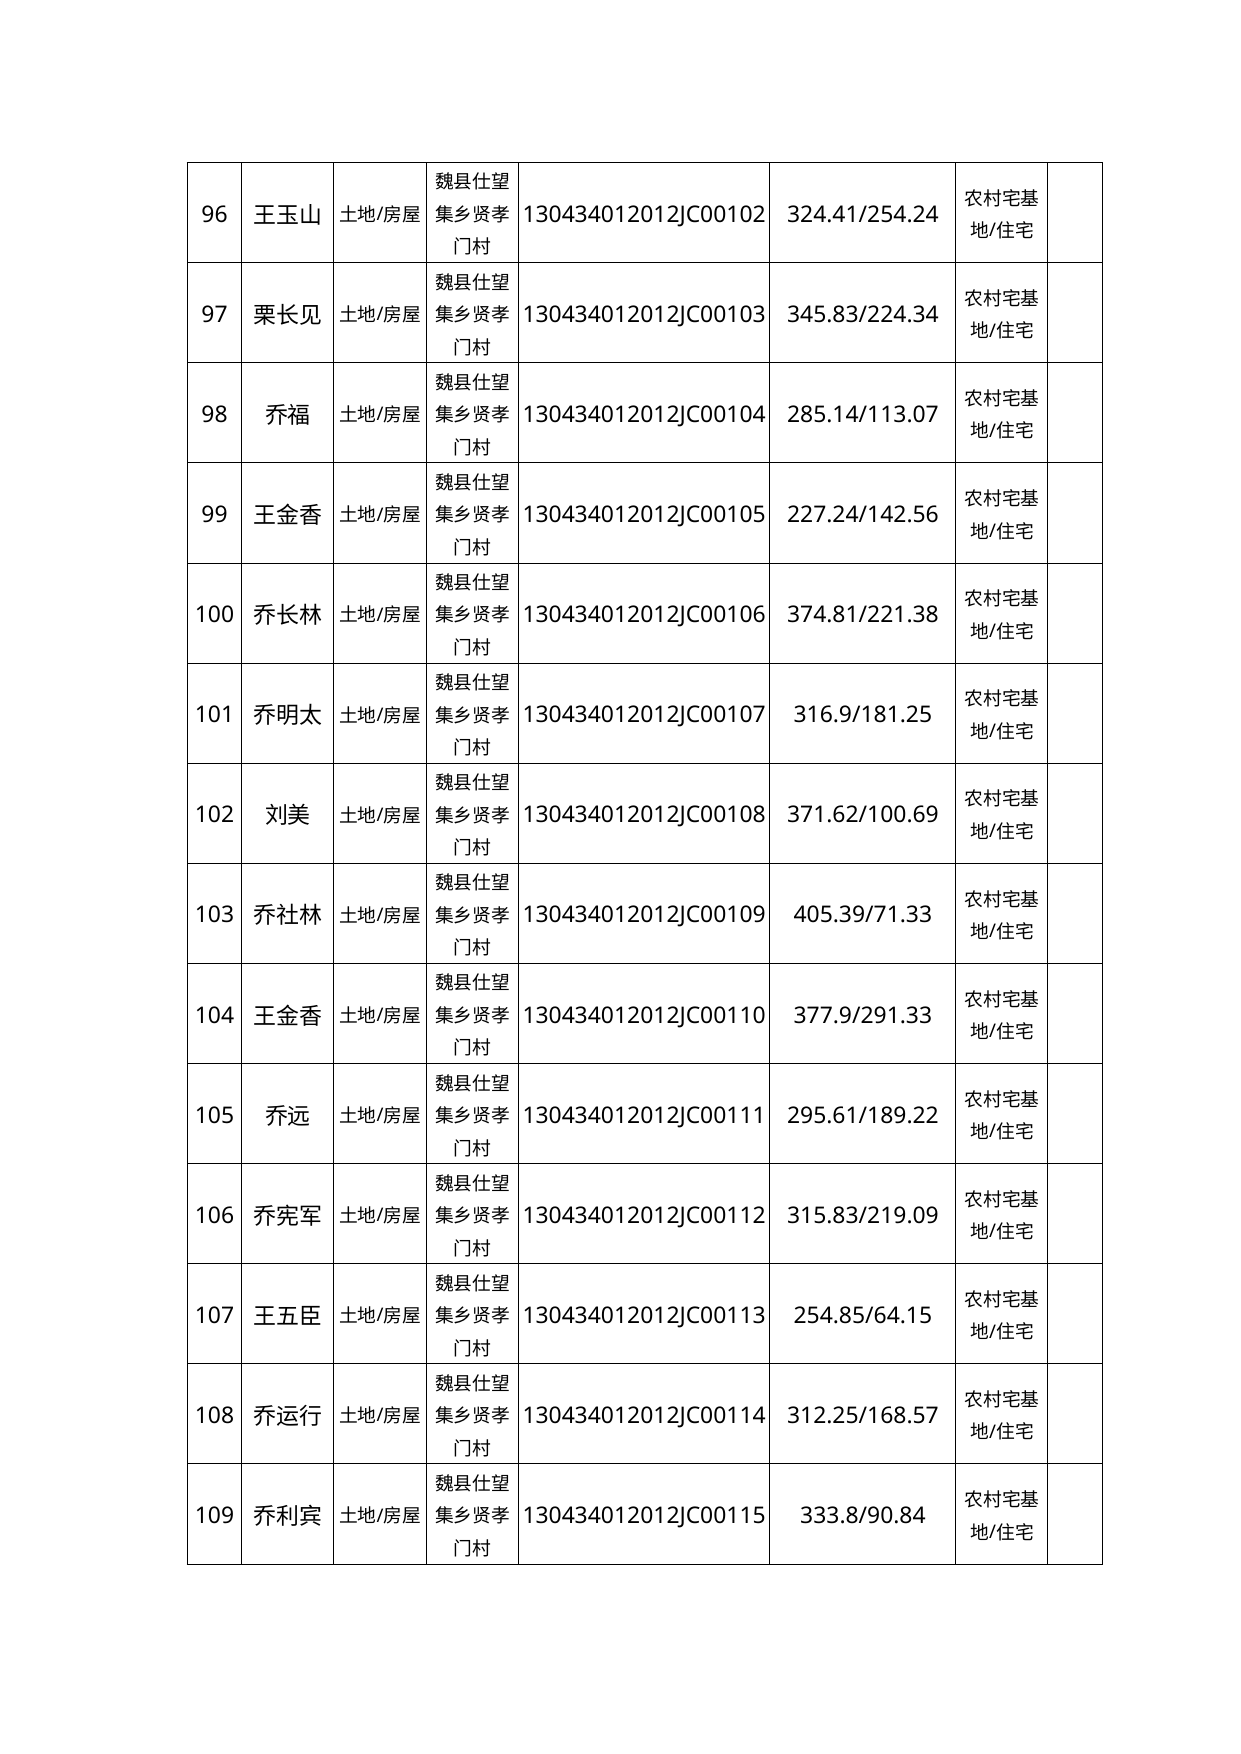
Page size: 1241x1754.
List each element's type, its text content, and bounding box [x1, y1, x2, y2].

table_cell 103 [188, 864, 241, 963]
table_cell 97 [188, 263, 241, 362]
table_cell 254.85/64.15 [770, 1264, 955, 1363]
table_cell 魏县仕望集乡贤孝门村 [427, 163, 518, 262]
table_cell 农村宅基地/住宅 [956, 1264, 1047, 1363]
table_cell 130434012012JC00112 [519, 1164, 769, 1263]
table_cell 乔长林 [242, 564, 333, 662]
table_cell 乔福 [242, 363, 333, 462]
table_cell 104 [188, 964, 241, 1063]
table_cell 130434012012JC00108 [519, 764, 769, 863]
table_cell [1048, 1164, 1102, 1263]
table_cell 374.81/221.38 [770, 564, 955, 662]
table_cell [1048, 964, 1102, 1063]
table_cell 130434012012JC00115 [519, 1464, 769, 1563]
table_cell 100 [188, 564, 241, 662]
table_cell 农村宅基地/住宅 [956, 664, 1047, 763]
table_cell 土地/房屋 [334, 1264, 426, 1363]
table_cell 王五臣 [242, 1264, 333, 1363]
table_cell 130434012012JC00113 [519, 1264, 769, 1363]
table_cell 魏县仕望集乡贤孝门村 [427, 564, 518, 662]
table_cell 土地/房屋 [334, 1364, 426, 1463]
table_cell [1048, 564, 1102, 662]
table_cell 土地/房屋 [334, 263, 426, 362]
table_cell 王金香 [242, 964, 333, 1063]
table_cell 130434012012JC00111 [519, 1064, 769, 1163]
table_cell 魏县仕望集乡贤孝门村 [427, 1164, 518, 1263]
table_cell 农村宅基地/住宅 [956, 1464, 1047, 1563]
table_cell 魏县仕望集乡贤孝门村 [427, 1264, 518, 1363]
table_cell 农村宅基地/住宅 [956, 764, 1047, 863]
table_cell 乔远 [242, 1064, 333, 1163]
table_cell 农村宅基地/住宅 [956, 1364, 1047, 1463]
table_cell 农村宅基地/住宅 [956, 1164, 1047, 1263]
table_cell 魏县仕望集乡贤孝门村 [427, 463, 518, 562]
table_cell 王金香 [242, 463, 333, 562]
table_cell 105 [188, 1064, 241, 1163]
table_cell 土地/房屋 [334, 664, 426, 763]
table_cell 295.61/189.22 [770, 1064, 955, 1163]
table_cell 农村宅基地/住宅 [956, 163, 1047, 262]
table_cell 315.83/219.09 [770, 1164, 955, 1263]
table_cell 101 [188, 664, 241, 763]
table_cell 227.24/142.56 [770, 463, 955, 562]
table_cell 96 [188, 163, 241, 262]
table_cell 106 [188, 1164, 241, 1263]
table_cell 土地/房屋 [334, 1064, 426, 1163]
table_cell 130434012012JC00105 [519, 463, 769, 562]
table_cell 130434012012JC00106 [519, 564, 769, 662]
table_cell 108 [188, 1364, 241, 1463]
table_cell 130434012012JC00103 [519, 263, 769, 362]
table_cell 魏县仕望集乡贤孝门村 [427, 664, 518, 763]
table_cell 农村宅基地/住宅 [956, 564, 1047, 662]
table_cell 377.9/291.33 [770, 964, 955, 1063]
table_cell 魏县仕望集乡贤孝门村 [427, 864, 518, 963]
table_cell 371.62/100.69 [770, 764, 955, 863]
table_cell 109 [188, 1464, 241, 1563]
table_cell 土地/房屋 [334, 363, 426, 462]
table_cell 土地/房屋 [334, 163, 426, 262]
table_cell [1048, 263, 1102, 362]
table_cell [1048, 1064, 1102, 1163]
table_cell [1048, 463, 1102, 562]
table_cell 魏县仕望集乡贤孝门村 [427, 1464, 518, 1563]
table_cell 土地/房屋 [334, 463, 426, 562]
table_cell 324.41/254.24 [770, 163, 955, 262]
table_cell 285.14/113.07 [770, 363, 955, 462]
table_cell 乔社林 [242, 864, 333, 963]
table_cell [1048, 764, 1102, 863]
table_cell 345.83/224.34 [770, 263, 955, 362]
table_cell 栗长见 [242, 263, 333, 362]
table_cell 魏县仕望集乡贤孝门村 [427, 1064, 518, 1163]
table_cell 魏县仕望集乡贤孝门村 [427, 764, 518, 863]
table_cell 乔宪军 [242, 1164, 333, 1263]
table_cell 405.39/71.33 [770, 864, 955, 963]
table_cell 99 [188, 463, 241, 562]
table_cell [1048, 363, 1102, 462]
table_cell 土地/房屋 [334, 864, 426, 963]
table_cell 乔运行 [242, 1364, 333, 1463]
table_cell 农村宅基地/住宅 [956, 263, 1047, 362]
table_cell 王玉山 [242, 163, 333, 262]
table_cell 130434012012JC00109 [519, 864, 769, 963]
table_cell 102 [188, 764, 241, 863]
table_cell 魏县仕望集乡贤孝门村 [427, 263, 518, 362]
table_cell 130434012012JC00102 [519, 163, 769, 262]
table_cell 农村宅基地/住宅 [956, 463, 1047, 562]
table_cell 刘美 [242, 764, 333, 863]
table_cell [1048, 1364, 1102, 1463]
table_cell 130434012012JC00107 [519, 664, 769, 763]
table_cell 土地/房屋 [334, 964, 426, 1063]
table_cell 魏县仕望集乡贤孝门村 [427, 363, 518, 462]
table_cell 土地/房屋 [334, 1164, 426, 1263]
table_cell 316.9/181.25 [770, 664, 955, 763]
table_cell 333.8/90.84 [770, 1464, 955, 1563]
table_cell 农村宅基地/住宅 [956, 864, 1047, 963]
table_cell 312.25/168.57 [770, 1364, 955, 1463]
table_cell 98 [188, 363, 241, 462]
table_cell [1048, 1464, 1102, 1563]
table_cell 乔明太 [242, 664, 333, 763]
table_cell 130434012012JC00114 [519, 1364, 769, 1463]
table_cell 107 [188, 1264, 241, 1363]
table_cell 土地/房屋 [334, 1464, 426, 1563]
table_cell 乔利宾 [242, 1464, 333, 1563]
table_cell [1048, 163, 1102, 262]
table_cell [1048, 864, 1102, 963]
table_cell 土地/房屋 [334, 764, 426, 863]
table_cell 130434012012JC00110 [519, 964, 769, 1063]
table_cell 农村宅基地/住宅 [956, 363, 1047, 462]
table_cell 魏县仕望集乡贤孝门村 [427, 1364, 518, 1463]
table_cell 农村宅基地/住宅 [956, 964, 1047, 1063]
table_cell 土地/房屋 [334, 564, 426, 662]
table_cell 农村宅基地/住宅 [956, 1064, 1047, 1163]
table_cell 魏县仕望集乡贤孝门村 [427, 964, 518, 1063]
table_cell 130434012012JC00104 [519, 363, 769, 462]
table_cell [1048, 664, 1102, 763]
table_cell [1048, 1264, 1102, 1363]
